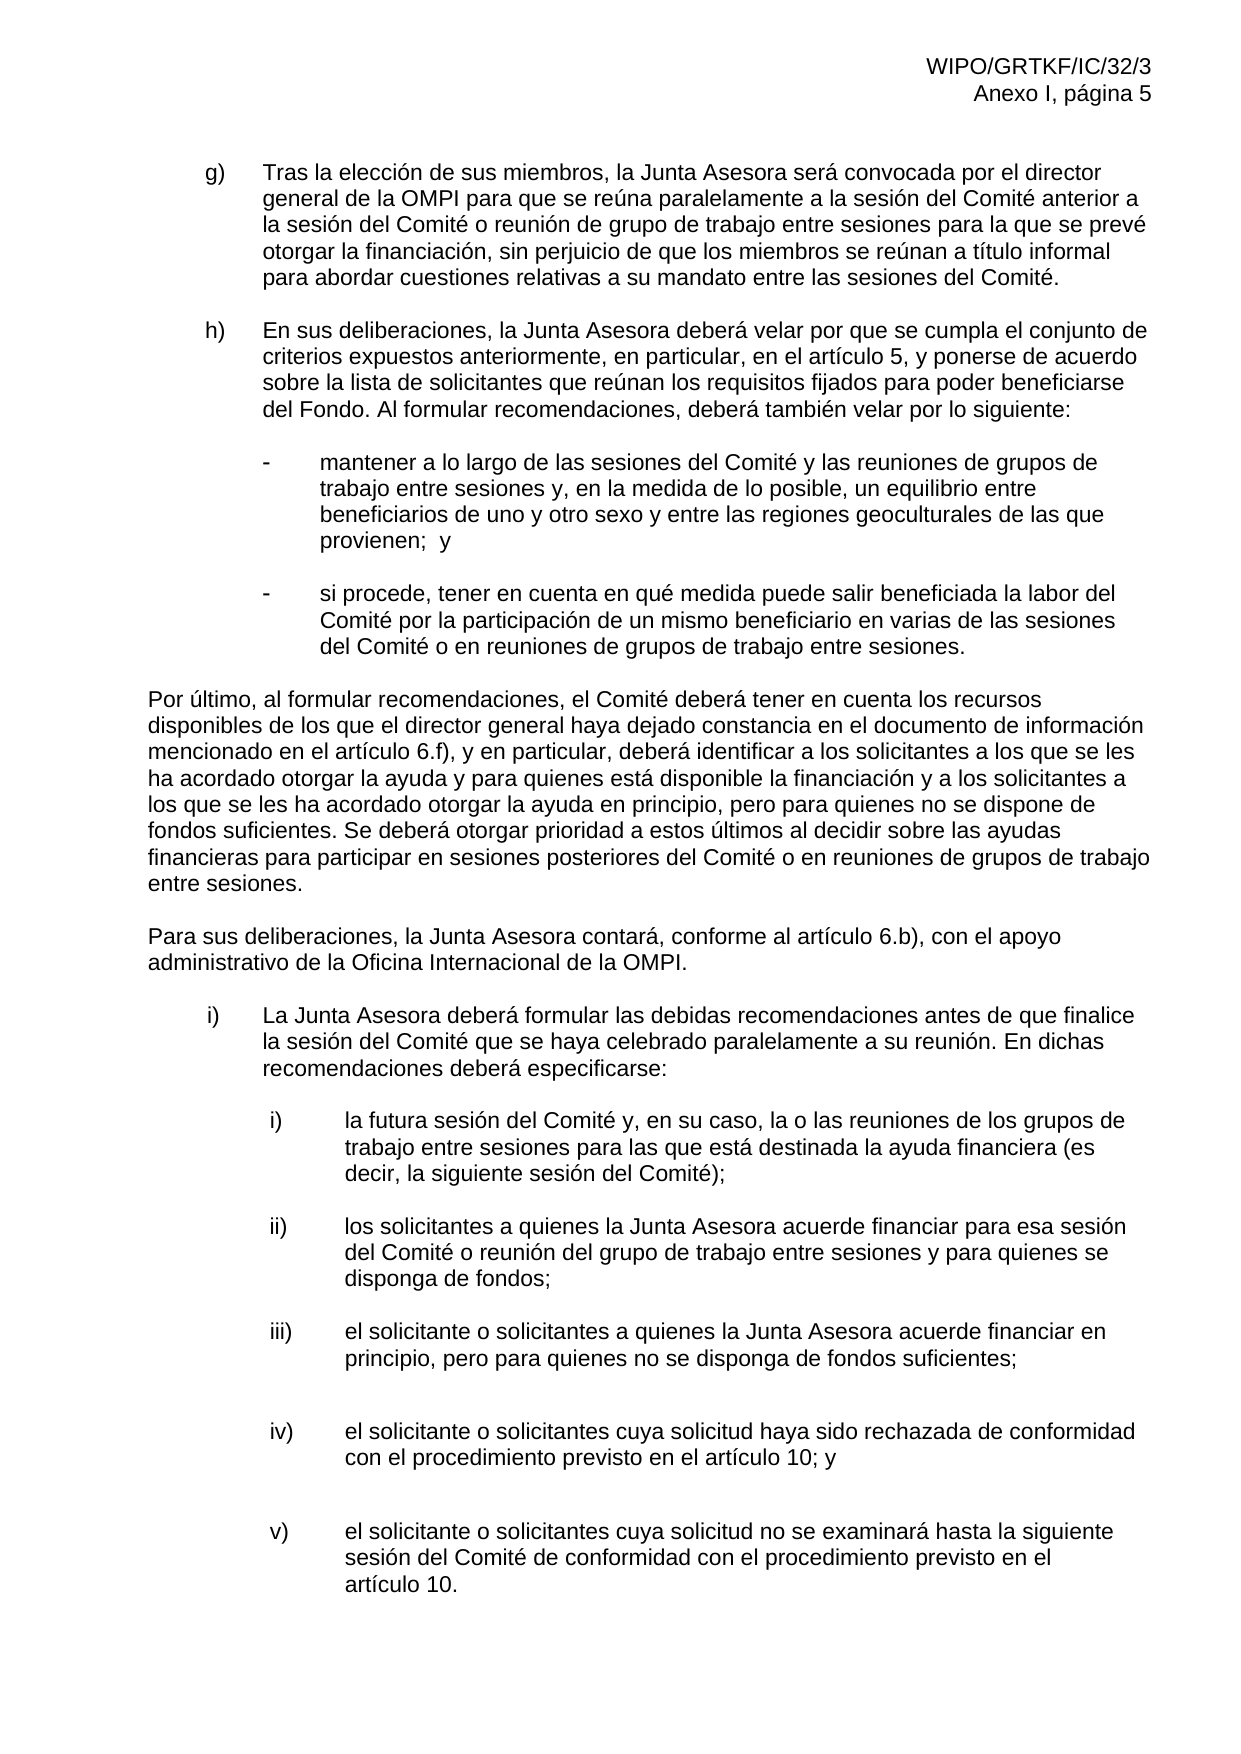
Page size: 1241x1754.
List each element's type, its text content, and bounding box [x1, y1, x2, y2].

list el solicitante o solicitantes cuya solicitud haya sido rechazada de conformidad con el procedimiento previsto en el artículo 10; y [269, 1418, 1152, 1471]
text Por último, al formular recomendaciones, el Comité deberá tener en cuenta los recursos disponibles de los que el director general haya dejado constancia en el documento de información mencionado en el artículo 6.f), y en particular, deberá identificar a los solicitantes a los que se les ha acordado otorgar la ayuda y para quienes está disponible la financiación y a los solicitantes a los que se les ha acordado otorgar la ayuda en principio, pero para quienes no se dispone de fondos suficientes. Se deberá otorgar prioridad a estos últimos al decidir sobre las ayudas financieras para participar en sesiones posteriores del Comité o en reuniones de grupos de trabajo entre sesiones. [148, 686, 1152, 896]
list los solicitantes a quienes la Junta Asesora acuerde financiar para esa sesión del Comité o reunión del grupo de trabajo entre sesiones y para quienes se disponga de fondos; [269, 1213, 1152, 1292]
text g) Tras la elección de sus miembros, la Junta Asesora será convocada por el director general de la OMPI para que se reúna paralelamente a la sesión del Comité anterior a la sesión del Comité o reunión de grupo de trabajo entre sesiones para la que se prevé otorgar la financiación, sin perjuicio de que los miembros se reúnan a título informal para abordar cuestiones relativas a su mandato entre las sesiones del Comité. [205, 158, 1152, 290]
list el solicitante o solicitantes cuya solicitud no se examinará hasta la siguiente sesión del Comité de conformidad con el procedimiento previsto en el artículo 10. [269, 1518, 1152, 1597]
list el solicitante o solicitantes a quienes la Junta Asesora acuerde financiar en principio, pero para quienes no se disponga de fondos suficientes; [269, 1318, 1152, 1371]
list la futura sesión del Comité y, en su caso, la o las reuniones de los grupos de trabajo entre sesiones para las que está destinada la ayuda financiera (es decir, la siguiente sesión del Comité); [269, 1107, 1152, 1186]
text h) En sus deliberaciones, la Junta Asesora deberá velar por que se cumpla el conjunto de criterios expuestos anteriormente, en particular, en el artículo 5, y ponerse de acuerdo sobre la lista de solicitantes que reúnan los requisitos fijados para poder beneficiarse del Fondo. Al formular recomendaciones, deberá también velar por lo siguiente: [205, 317, 1152, 422]
list si procede, tener en cuenta en qué medida puede salir beneficiada la labor del Comité por la participación de un mismo beneficiario en varias de las sesiones del Comité o en reuniones de grupos de trabajo entre sesiones. [262, 580, 1152, 659]
text Para sus deliberaciones, la Junta Asesora contará, conforme al artículo 6.b), con el apoyo administrativo de la Oficina Internacional de la OMPI. [148, 923, 1152, 976]
text i) La Junta Asesora deberá formular las debidas recomendaciones antes de que finalice la sesión del Comité que se haya celebrado paralelamente a su reunión. En dichas recomendaciones deberá especificarse: [207, 1002, 1152, 1081]
list mantener a lo largo de las sesiones del Comité y las reuniones de grupos de trabajo entre sesiones y, en la medida de lo posible, un equilibrio entre beneficiarios de uno y otro sexo y entre las regiones geoculturales de las que provienen; y [262, 448, 1152, 554]
